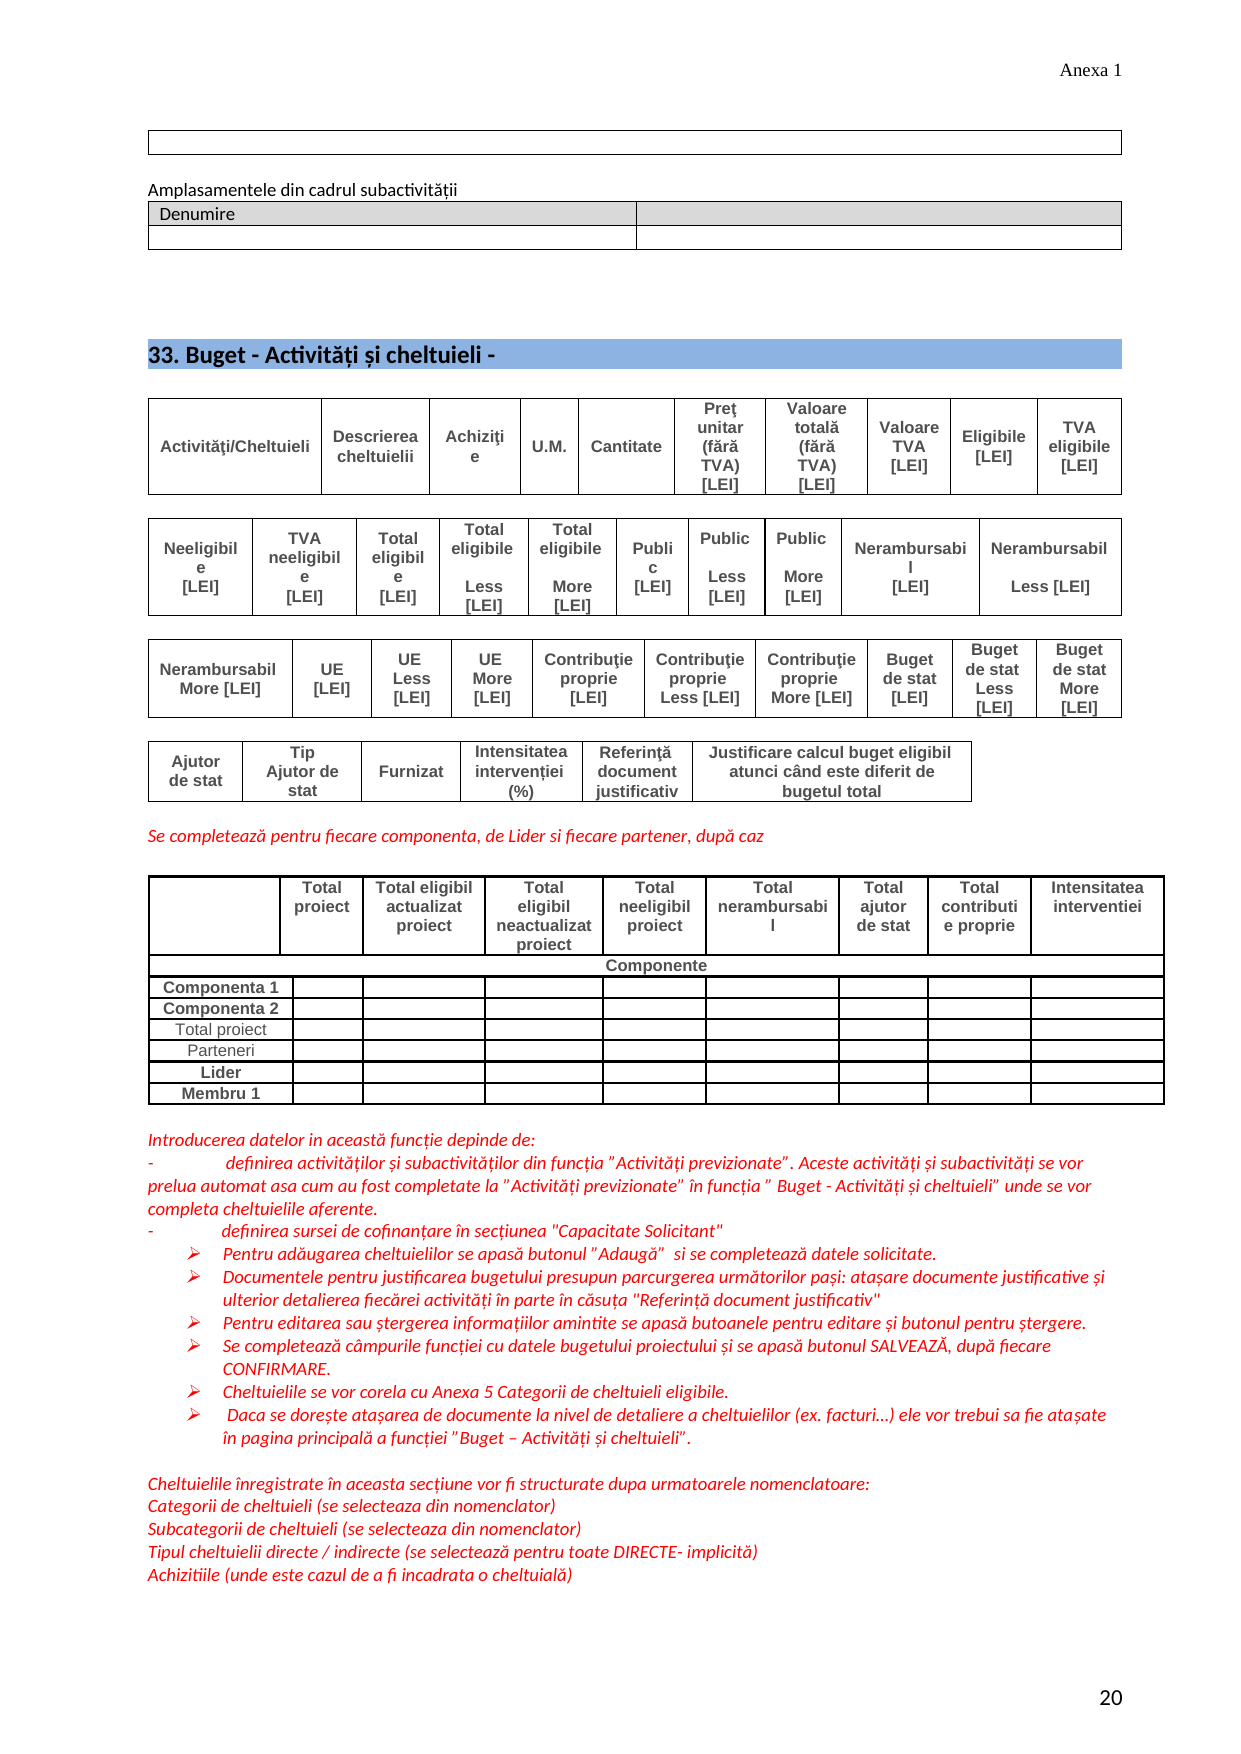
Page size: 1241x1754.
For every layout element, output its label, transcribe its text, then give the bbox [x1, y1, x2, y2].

table_cell [929, 1084, 1030, 1103]
table_cell Componente [150, 956, 1163, 975]
table_cell [707, 1041, 838, 1060]
text Introducerea datelor in această funcție depinde de: [148, 1128, 1122, 1151]
table_cell [294, 1020, 362, 1039]
table_header Neeligibile [LEI] [149, 519, 252, 615]
table_header Furnizat [362, 742, 460, 801]
table_cell [840, 1041, 927, 1060]
table_header [637, 202, 1121, 225]
table_cell [637, 226, 1121, 249]
table_header Descrierea cheltuielii [322, 399, 429, 494]
table_header Contribuţie proprie Less [LEI] [645, 640, 755, 717]
text Se completează pentru fiecare componenta, de Lider si fiecare partener, după caz [148, 824, 1122, 847]
table_header Valoare TVA [LEI] [868, 399, 950, 494]
table_cell [294, 978, 362, 997]
table_cell [707, 999, 838, 1018]
table_header [149, 131, 1121, 154]
table_cell [1032, 999, 1163, 1018]
table_cell [486, 1041, 602, 1060]
table_header Contribuţie proprie More [LEI] [756, 640, 867, 717]
table_cell [604, 1063, 705, 1082]
text Subcategorii de cheltuieli (se selecteaza din nomenclator) [148, 1517, 1122, 1540]
list Pentru editarea sau ștergerea informațiilor amintite se apasă butoanele pentru editare și butonul pentru ștergere. [185, 1311, 1122, 1334]
table_header Public More [LEI] [766, 519, 841, 615]
table_cell [486, 1084, 602, 1103]
table_header Contribuţie proprie [LEI] [533, 640, 644, 717]
table_cell [929, 1041, 1030, 1060]
list Se completează câmpurile funcției cu datele bugetului proiectului și se apasă butonul SALVEAZĂ, după fiecare CONFIRMARE. [185, 1334, 1122, 1380]
text Amplasamentele din cadrul subactivității [148, 178, 1122, 201]
text Tipul cheltuielii directe / indirecte (se selectează pentru toate DIRECTE- implicită) [148, 1540, 1122, 1563]
table_header Nerambursabil More [LEI] [149, 640, 292, 717]
table_header Ajutor de stat [149, 742, 242, 801]
table_header [150, 878, 279, 954]
table_cell [1032, 1084, 1163, 1103]
table_header Total eligibil actualizat proiect [364, 878, 484, 954]
table_cell Membru 1 [150, 1084, 292, 1103]
table_header Denumire [149, 202, 636, 225]
table_cell [364, 1063, 484, 1082]
table_header Total neeligibil proiect [604, 878, 705, 954]
list Daca se doreşte ataşarea de documente la nivel de detaliere a cheltuielilor (ex. facturi…) ele vor trebui sa fie ataşate în pagina principală a funcţiei ”Buget – Activităţi şi cheltuieli”. [185, 1403, 1122, 1449]
table_cell Total proiect [150, 1020, 292, 1039]
table_cell [294, 1084, 362, 1103]
table_header Achiziţie [430, 399, 520, 494]
list Documentele pentru justificarea bugetului presupun parcurgerea următorilor pași: atașare documente justificative și ulterior detalierea fiecărei activități în parte în căsuța "Referință document justificativ" [185, 1265, 1122, 1311]
table_cell [604, 999, 705, 1018]
table_cell [840, 978, 927, 997]
table_cell [486, 1020, 602, 1039]
table_header Intensitatea intervenției (%) [461, 742, 582, 801]
table_cell [929, 978, 1030, 997]
table_cell [294, 999, 362, 1018]
table_header Total contributie proprie [929, 878, 1030, 954]
table_cell [486, 978, 602, 997]
table_header Justificare calcul buget eligibil atunci când este diferit de bugetul total [693, 742, 971, 801]
table_cell [707, 1063, 838, 1082]
text - definirea activităților și subactivităților din funcția ”Activități previzionate”. Aceste activități și subactivități se vor prelua automat asa cum au fost completate la ”Activități previzionate” în funcția ” Buget - Activități și cheltuieli” unde se vor completa cheltuielile aferente. [148, 1151, 1122, 1219]
table_cell [929, 1063, 1030, 1082]
table_cell [840, 999, 927, 1018]
table_header Nerambursabil Less [LEI] [980, 519, 1121, 615]
subtitle 33. Buget - Activități și cheltuieli - [148, 339, 1122, 369]
table_header Eligibile [LEI] [951, 399, 1037, 494]
table_cell [364, 999, 484, 1018]
table_cell [1032, 1063, 1163, 1082]
table_cell [840, 1084, 927, 1103]
table_header Total eligibile More [LEI] [529, 519, 616, 615]
list Cheltuielile se vor corela cu Anexa 5 Categorii de cheltuieli eligibile. [185, 1380, 1122, 1403]
table_header Buget de stat [LEI] [868, 640, 952, 717]
table_header Total eligibile [LEI] [357, 519, 439, 615]
table_cell [294, 1063, 362, 1082]
table_cell [707, 1020, 838, 1039]
text Cheltuielile înregistrate în aceasta secțiune vor fi structurate dupa urmatoarele nomenclatoare: [148, 1472, 1122, 1494]
table_cell [840, 1020, 927, 1039]
table_header Tip Ajutor de stat [243, 742, 361, 801]
text - definirea sursei de cofinanțare în secțiunea "Capacitate Solicitant" [148, 1219, 1122, 1242]
table_header Total eligibile Less [LEI] [440, 519, 528, 615]
table_header Buget de stat More [LEI] [1037, 640, 1121, 717]
table_cell [604, 1020, 705, 1039]
table_header Total eligibil neactualizat proiect [486, 878, 602, 954]
table_header Preţ unitar (fără TVA) [LEI] [675, 399, 765, 494]
table_header TVA eligibile [LEI] [1038, 399, 1121, 494]
table_cell Componenta 2 [150, 999, 292, 1018]
table_cell [707, 978, 838, 997]
table_cell [486, 999, 602, 1018]
table_header Referinţă document justificativ [583, 742, 692, 801]
table_cell [1032, 978, 1163, 997]
table_header Public Less [LEI] [689, 519, 764, 615]
table_cell [1032, 1041, 1163, 1060]
table_cell [604, 978, 705, 997]
table_cell [364, 1041, 484, 1060]
list Pentru adăugarea cheltuielilor se apasă butonul ”Adaugă” si se completează datele solicitate. [185, 1242, 1122, 1265]
table_header Cantitate [579, 399, 674, 494]
table_cell [364, 1084, 484, 1103]
table_header Valoare totală (fără TVA) [LEI] [766, 399, 867, 494]
table_header Total proiect [281, 878, 362, 954]
table_header TVA neeligibile [LEI] [253, 519, 356, 615]
table_cell [294, 1041, 362, 1060]
table_header Activităţi/Cheltuieli [149, 399, 321, 494]
table_cell Lider [150, 1063, 292, 1082]
table_header UE More [LEI] [452, 640, 532, 717]
table_cell [364, 978, 484, 997]
table_header Total ajutor de stat [840, 878, 927, 954]
table_header UE Less [LEI] [372, 640, 451, 717]
table_header Buget de stat Less [LEI] [953, 640, 1036, 717]
table_cell [486, 1063, 602, 1082]
table_header Intensitatea interventiei [1032, 878, 1163, 954]
table_header Nerambursabil [LEI] [842, 519, 979, 615]
table_cell [364, 1020, 484, 1039]
table_header Public [LEI] [617, 519, 688, 615]
table_header Total nerambursabil [707, 878, 838, 954]
table_cell [707, 1084, 838, 1103]
table_cell [149, 226, 636, 249]
table_cell [840, 1063, 927, 1082]
table_cell [604, 1041, 705, 1060]
table_header UE [LEI] [293, 640, 371, 717]
table_cell [604, 1084, 705, 1103]
table_cell [929, 999, 1030, 1018]
table_cell [1032, 1020, 1163, 1039]
table_cell Parteneri [150, 1041, 292, 1060]
table_header U.M. [521, 399, 578, 494]
text Categorii de cheltuieli (se selecteaza din nomenclator) [148, 1494, 1122, 1517]
text Achizitiile (unde este cazul de a fi incadrata o cheltuială) [148, 1563, 1122, 1586]
table_cell Componenta 1 [150, 978, 292, 997]
table_cell [929, 1020, 1030, 1039]
